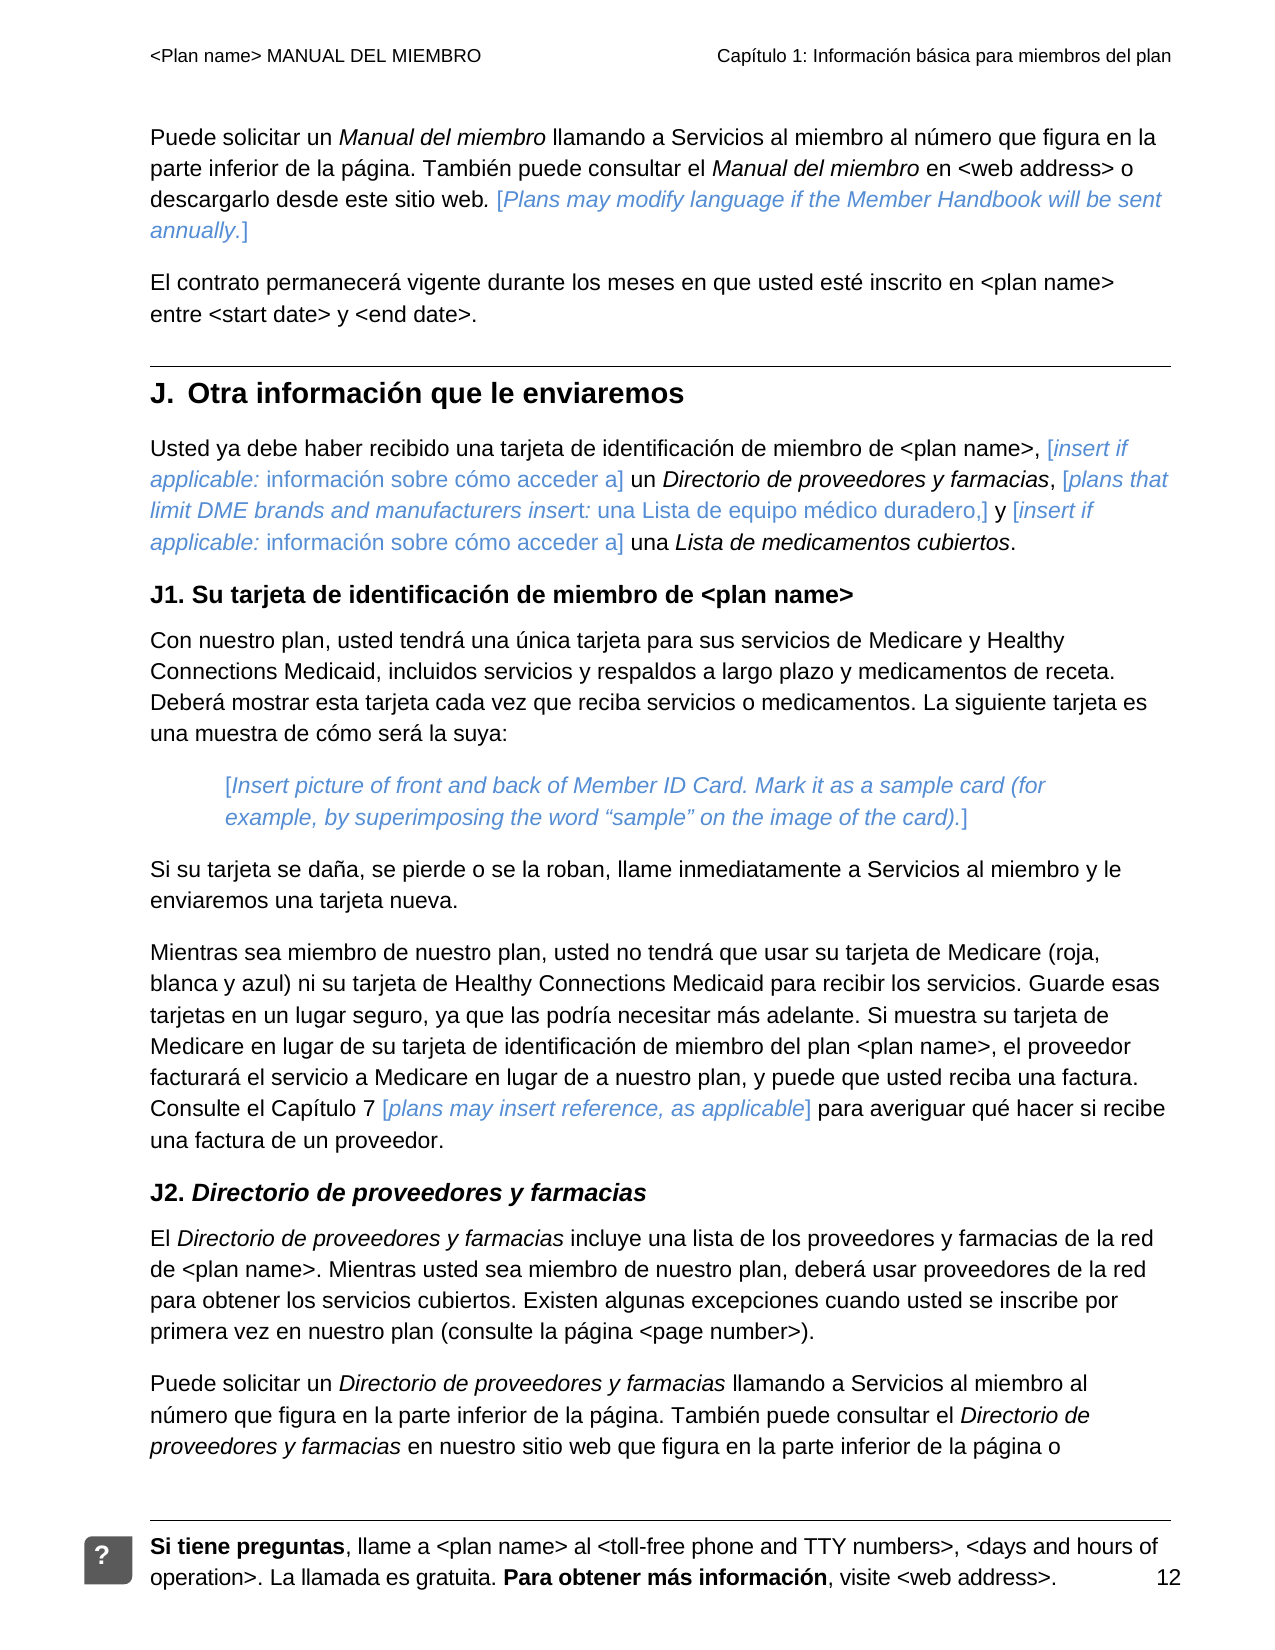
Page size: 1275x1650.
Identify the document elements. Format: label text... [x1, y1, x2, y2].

text Mientras sea miembro de nuestro plan, usted no tendrá que usar su tarjeta de Medicare (roja, blanca y azul) ni su tarjeta de Healthy Connections Medicaid para recibir los servicios. Guarde esas tarjetas en un lugar seguro, ya que las podría necesitar más adelante. Si muestra su tarjeta de Medicare en lugar de su tarjeta de identificación de miembro del plan <plan name>, el proveedor facturará el servicio a Medicare en lugar de a nuestro plan, y puede que usted reciba una factura. Consulte el Capítulo 7 [plans may insert reference, as applicable] para averiguar qué hacer si recibe una factura de un proveedor. [150, 936, 1171, 1154]
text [150, 1367, 1171, 1461]
text Con nuestro plan, usted tendrá una única tarjeta para sus servicios de Medicare y Healthy Connections Medicaid, incluidos servicios y respaldos a largo plazo y medicamentos de receta. Deberá mostrar esta tarjeta cada vez que reciba servicios o medicamentos. La siguiente tarjeta es una muestra de cómo será la suya: [150, 623, 1171, 748]
subtitle Otra información que le enviaremos [150, 367, 1171, 411]
text [Insert picture of front and back of Member ID Card. Mark it as a sample card (for example, by superimposing the word “sample” on the image of the card).] [225, 769, 1096, 831]
text Si su tarjeta se daña, se pierde o se la roban, llame inmediatamente a Servicios al miembro y le enviaremos una tarjeta nueva. [150, 852, 1171, 915]
subtitle J1. Su tarjeta de identificación de miembro de <plan name> [150, 577, 1096, 611]
subtitle J2. Directorio de proveedores y farmacias [150, 1175, 1096, 1208]
text El Directorio de proveedores y farmacias incluye una lista de los proveedores y farmacias de la red de <plan name>. Mientras usted sea miembro de nuestro plan, deberá usar proveedores de la red para obtener los servicios cubiertos. Existen algunas excepciones cuando usted se inscribe por primera vez en nuestro plan (consulte la página <page number>). [150, 1221, 1171, 1346]
text Usted ya debe haber recibido una tarjeta de identificación de miembro de <plan name>, [insert if applicable: información sobre cómo acceder a] un Directorio de proveedores y farmacias, [plans that limit DME brands and manufacturers insert: una Lista de equipo médico duradero,] y [insert if applicable: información sobre cómo acceder a] una Lista de medicamentos cubiertos. [150, 431, 1171, 556]
text El contrato permanecerá vigente durante los meses en que usted esté inscrito en <plan name> entre <start date> y <end date>. [150, 266, 1171, 328]
list Puede solicitar un Manual del miembro llamando a Servicios al miembro al número que figura en la parte inferior de la página. También puede consultar el Manual del miembro en <web address> o descargarlo desde este sitio web. [Plans may modify language if the Member Handbook will be sent annually.] [150, 120, 1171, 245]
